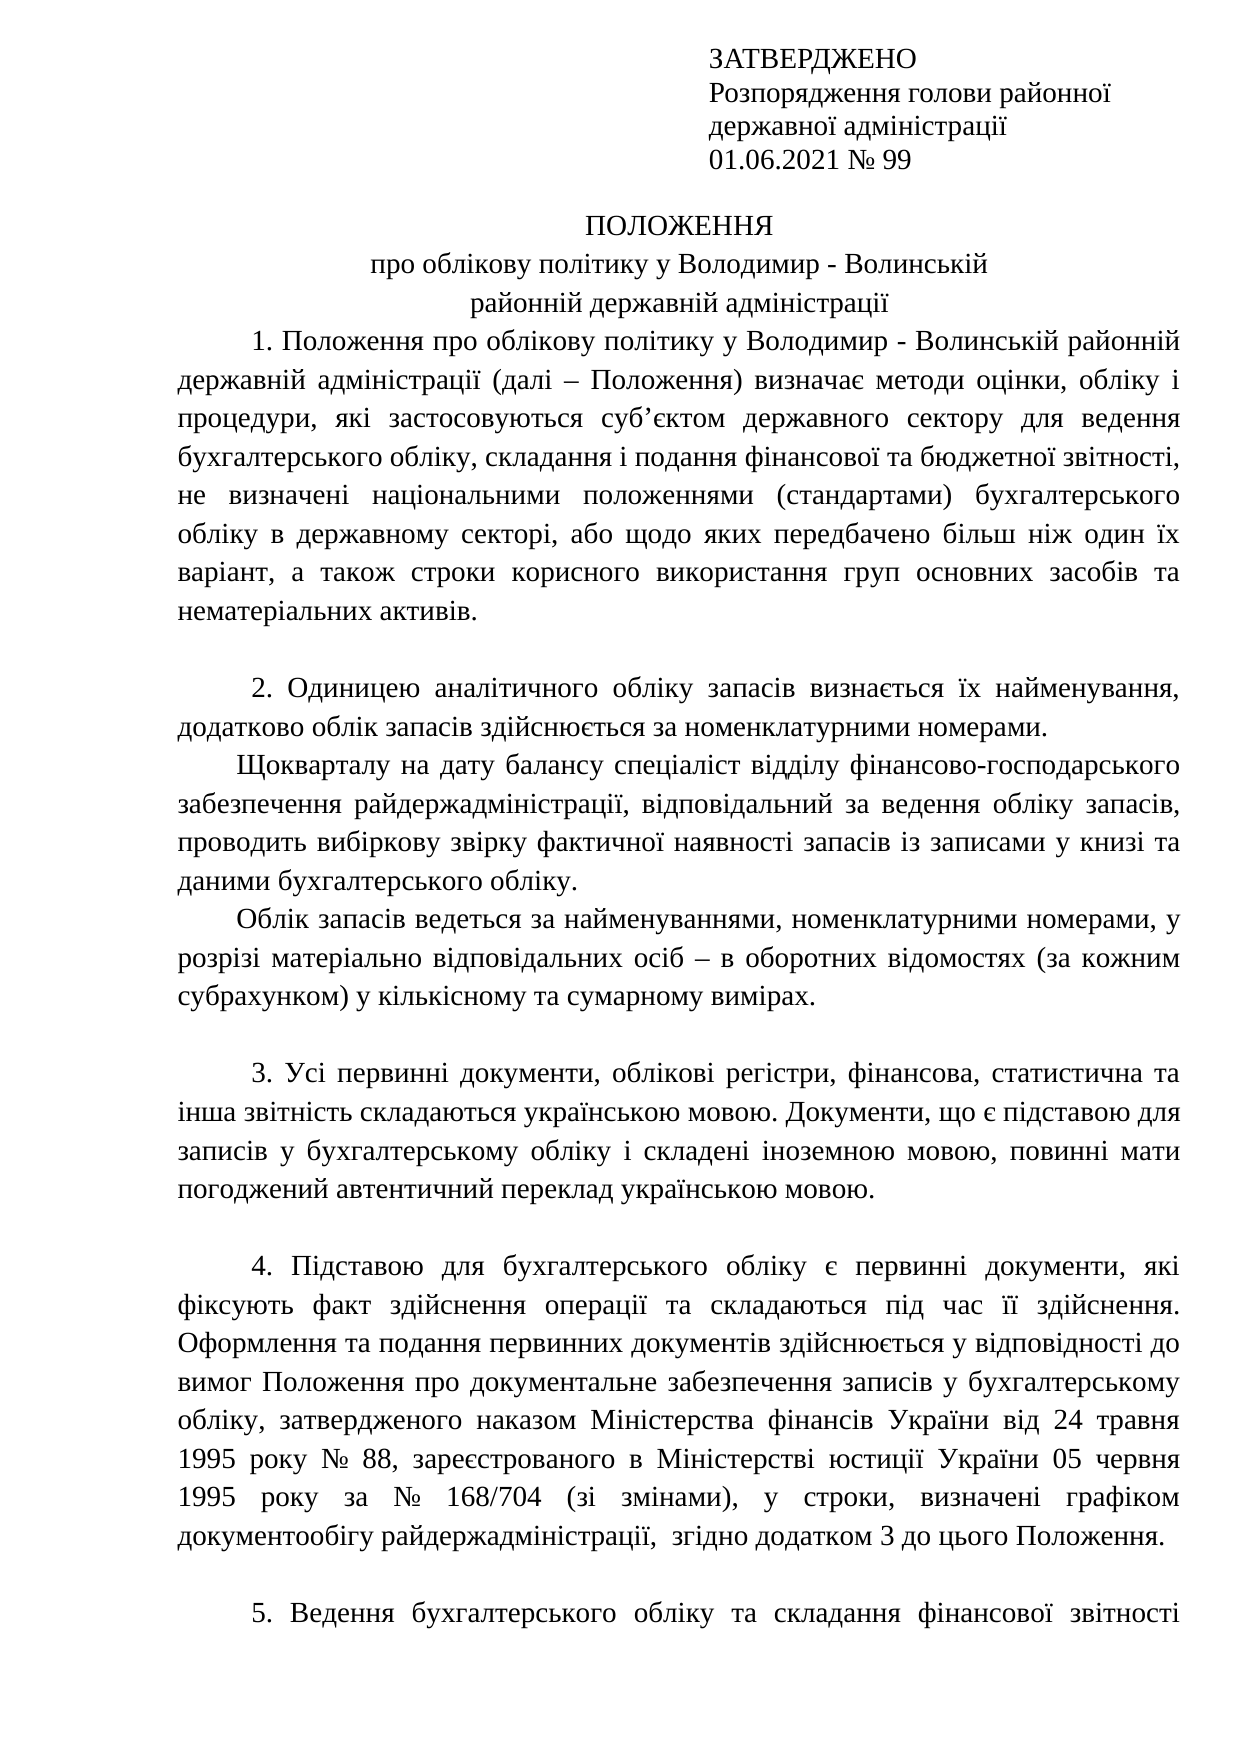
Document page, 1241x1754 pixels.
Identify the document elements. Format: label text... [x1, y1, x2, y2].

text 4. Підставою для бухгалтерського обліку є первинні документи, які фіксують факт здійснення операції та складаються під час її здійснення. Оформлення та подання первинних документів здійснюється у відповідності до вимог Положення про документальне забезпечення записів у бухгалтерському обліку, затвердженого наказом Міністерства фінансів України від 24 травня 1995 року № 88, зареєстрованого в Міністерстві юстиції України 05 червня 1995 року за № 168/704 (зі змінами), у строки, визначені графіком документообігу райдержадміністрації, згідно додатком 3 до цього Положення. [177, 1248, 1181, 1552]
subtitle ЗАТВЕРДЖЕНО [709, 41, 1181, 75]
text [177, 1595, 1181, 1629]
text 1. Положення про облікову політику у Володимир - Волинській районній державній адміністрації (далі – Положення) визначає методи оцінки, обліку і процедури, які застосовуються суб’єктом державного сектору для ведення бухгалтерського обліку, складання і подання фінансової та бюджетної звітності, не визначені національними положеннями (стандартами) бухгалтерського обліку в державному секторі, або щодо яких передбачено більш ніж один їх варіант, а також строки корисного використання груп основних засобів та нематеріальних активів. [177, 323, 1181, 627]
text Облік запасів ведеться за найменуваннями, номенклатурними номерами, у розрізі матеріально відповідальних осіб – в оборотних відомостях (за кожним субрахунком) у кількісному та сумарному вимірах. [177, 901, 1181, 1012]
text 3. Усі первинні документи, облікові регістри, фінансова, статистична та інша звітність складаються українською мовою. Документи, що є підставою для записів у бухгалтерському обліку і складені іноземною мовою, повинні мати погоджений автентичний переклад українською мовою. [177, 1056, 1181, 1205]
text Щокварталу на дату балансу спеціаліст відділу фінансово-господарського забезпечення райдержадміністрації, відповідальний за ведення обліку запасів, проводить вибіркову звірку фактичної наявності запасів із записами у книзі та даними бухгалтерського обліку. [177, 747, 1181, 896]
subtitle 01.06.2021 № 99 [709, 142, 1181, 176]
text ПОЛОЖЕННЯ [177, 208, 1181, 241]
text районній державній адміністрації [177, 285, 1181, 318]
subtitle Розпорядження голови районної державної адміністрації [709, 75, 1181, 142]
text 2. Одиницею аналітичного обліку запасів визнається їх найменування, додатково облік запасів здійснюється за номенклатурними номерами. [177, 670, 1181, 742]
text про облікову політику у Володимир - Волинській [177, 246, 1181, 280]
